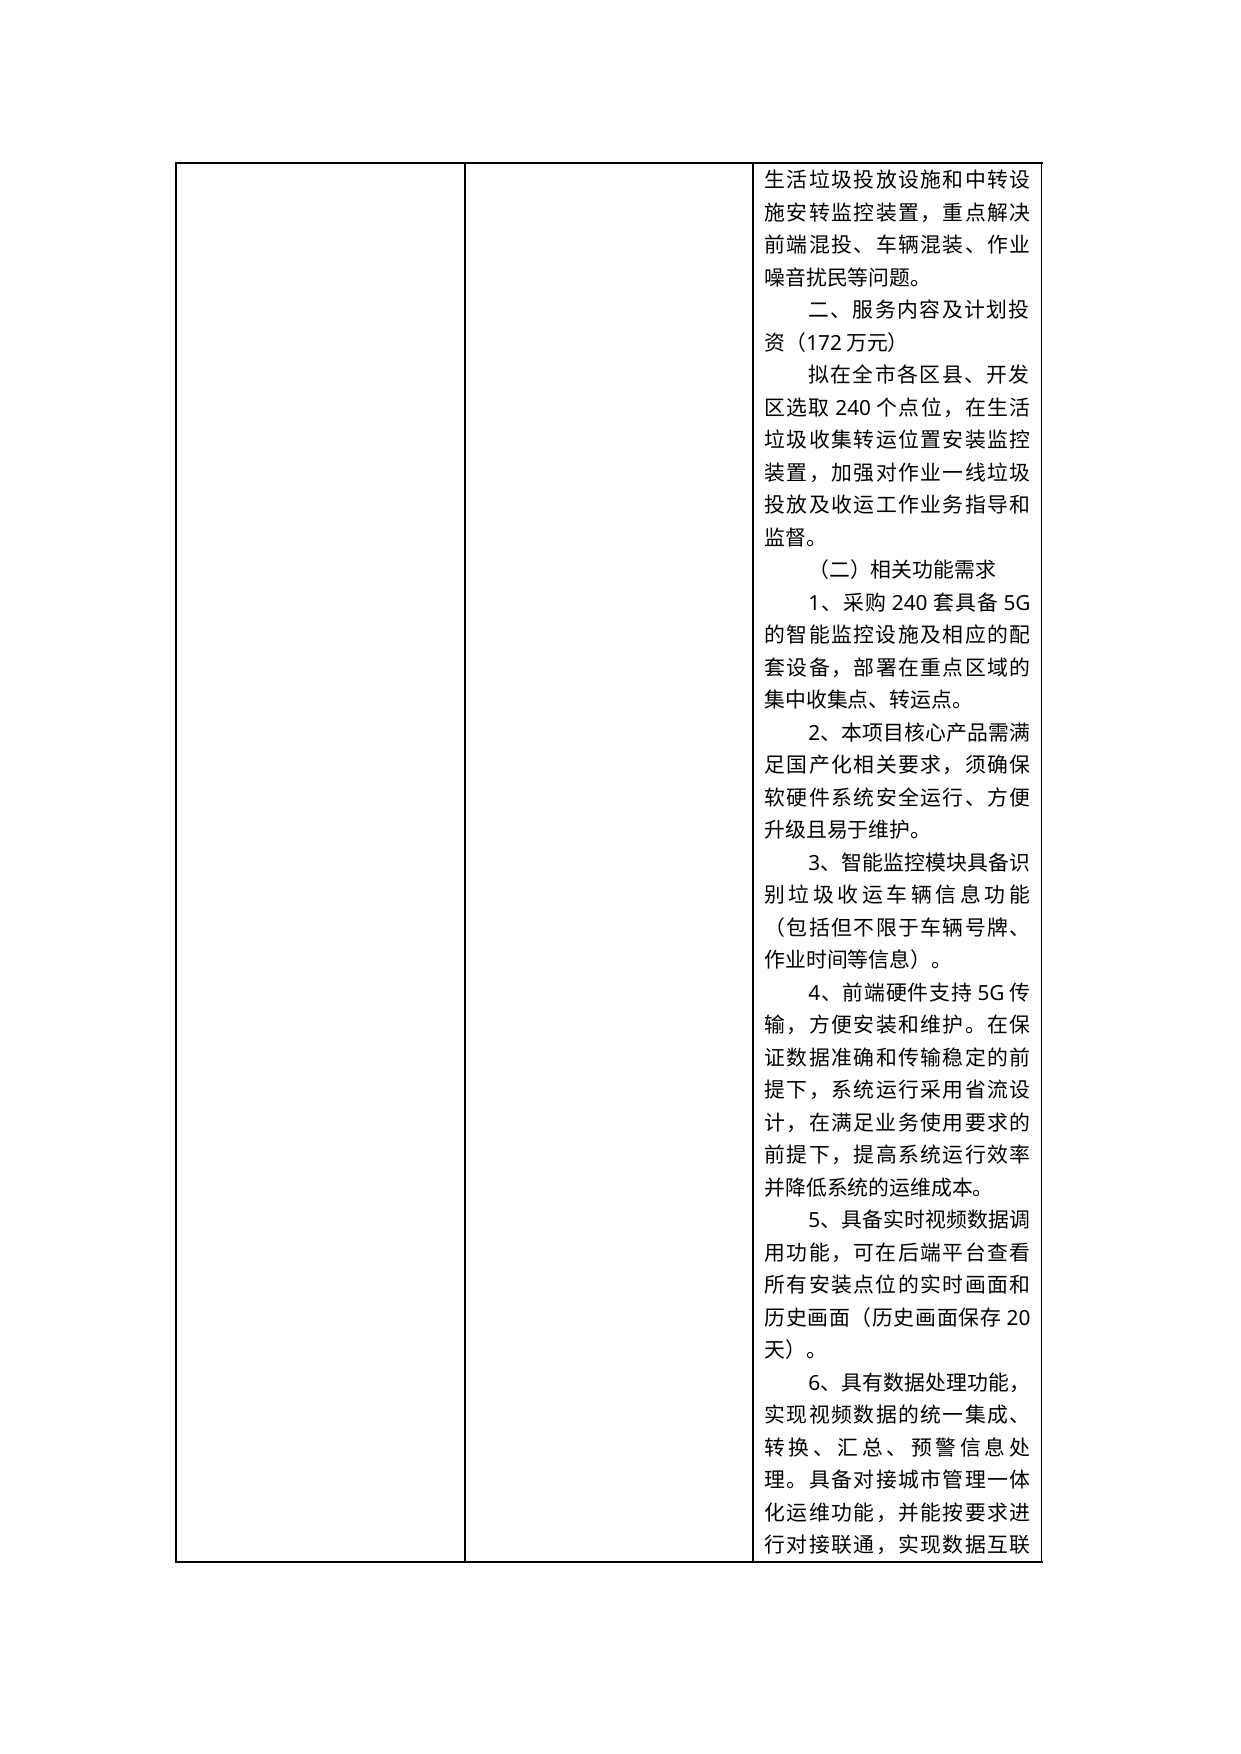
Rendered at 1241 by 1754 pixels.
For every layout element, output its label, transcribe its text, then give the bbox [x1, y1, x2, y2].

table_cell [754, 164, 1041, 1561]
table_cell [466, 164, 752, 1561]
table_cell 1 [177, 164, 464, 1561]
